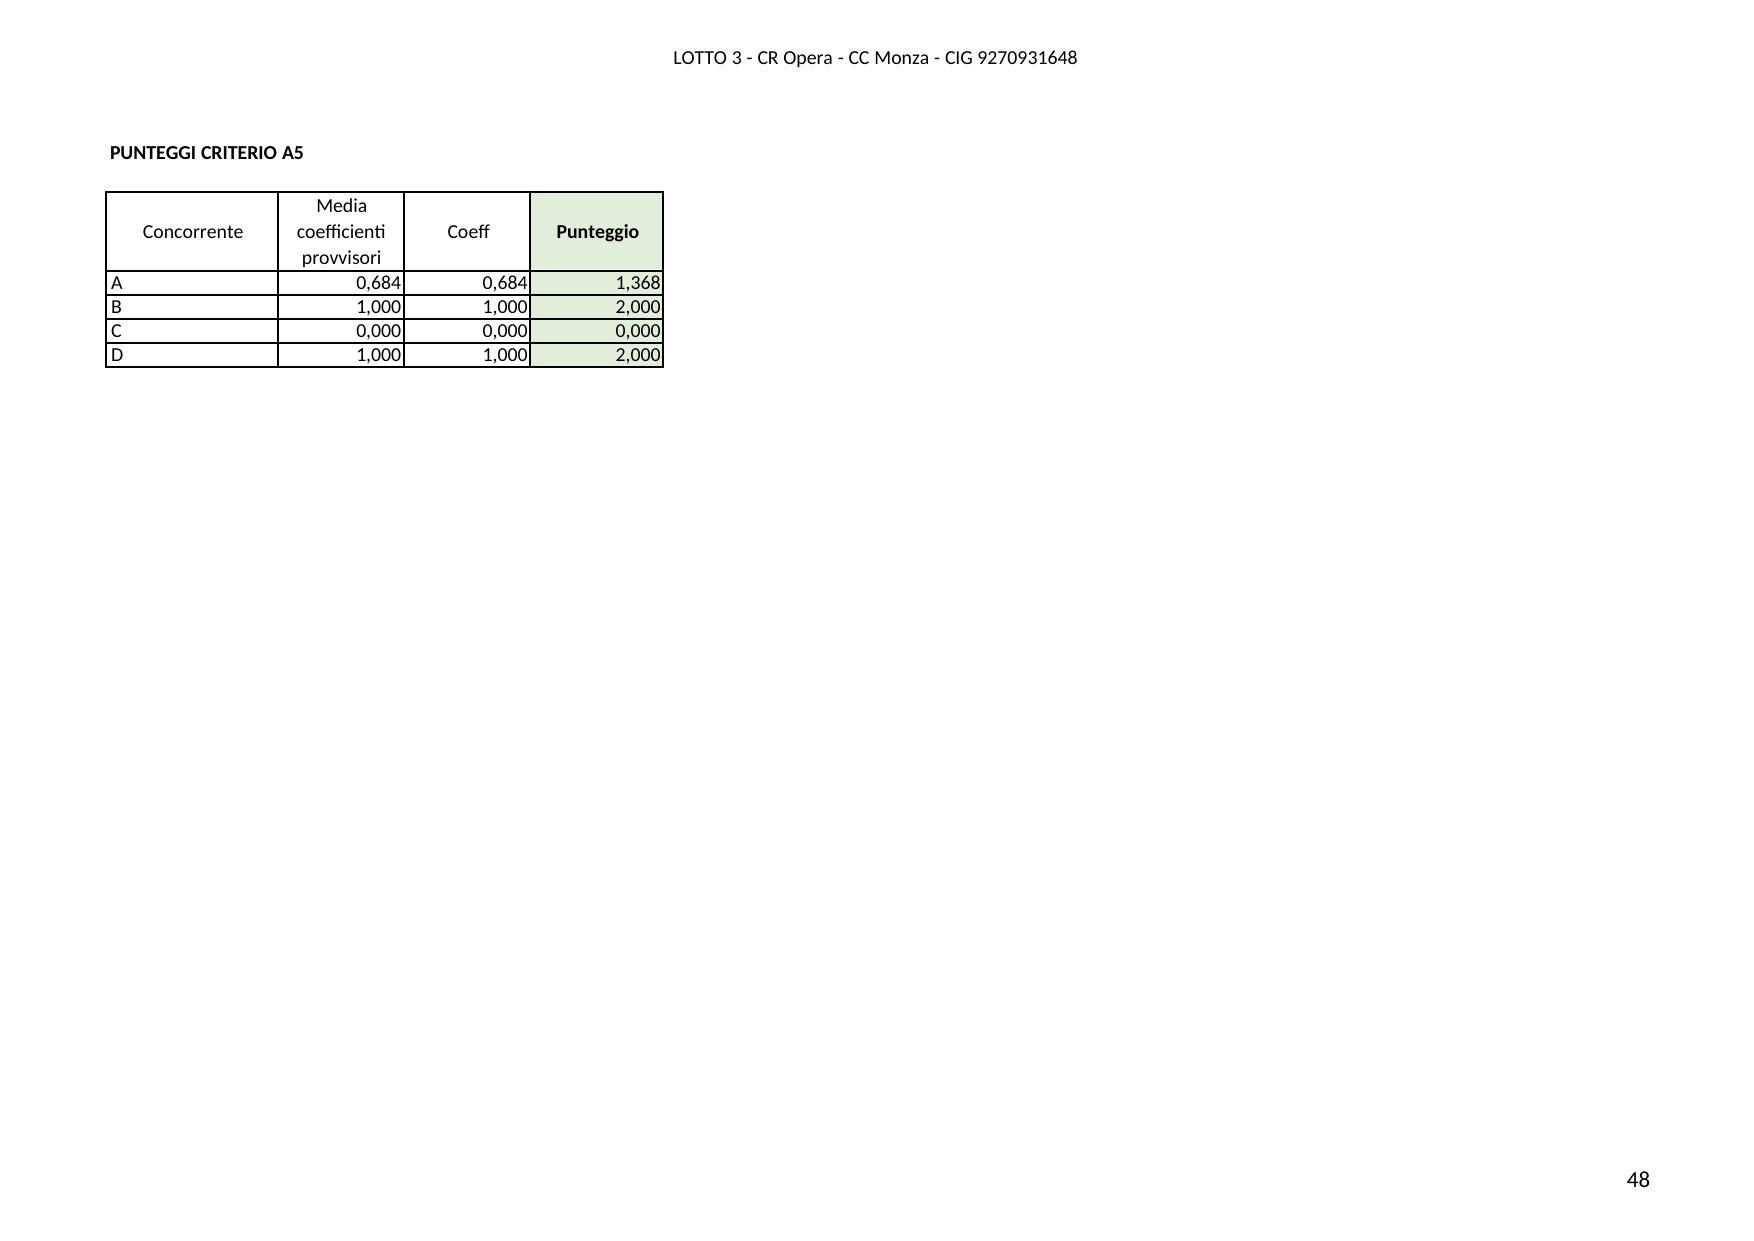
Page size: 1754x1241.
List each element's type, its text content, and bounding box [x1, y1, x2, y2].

table_cell 0,000 [279, 320, 403, 342]
table_cell B [107, 296, 277, 318]
table_cell 1,000 [405, 344, 529, 366]
table_cell 1,368 [531, 272, 662, 294]
table_cell 1,000 [279, 296, 403, 318]
text PUNTEGGI CRITERIO A5 [110, 140, 1656, 164]
table_cell C [107, 320, 277, 342]
table_cell D [107, 344, 277, 366]
table_header Media coefficienti provvisori [279, 193, 403, 269]
table_header Coeff [405, 193, 529, 269]
table_cell 0,000 [531, 320, 662, 342]
table_cell 1,000 [279, 344, 403, 366]
table_header Concorrente [107, 193, 277, 269]
table_cell 0,000 [405, 320, 529, 342]
table_cell 0,684 [405, 272, 529, 294]
table_cell 2,000 [531, 296, 662, 318]
table_header Punteggio [531, 193, 662, 269]
table_cell 0,684 [279, 272, 403, 294]
table_cell 2,000 [531, 344, 662, 366]
table_cell A [107, 272, 277, 294]
table_cell 1,000 [405, 296, 529, 318]
